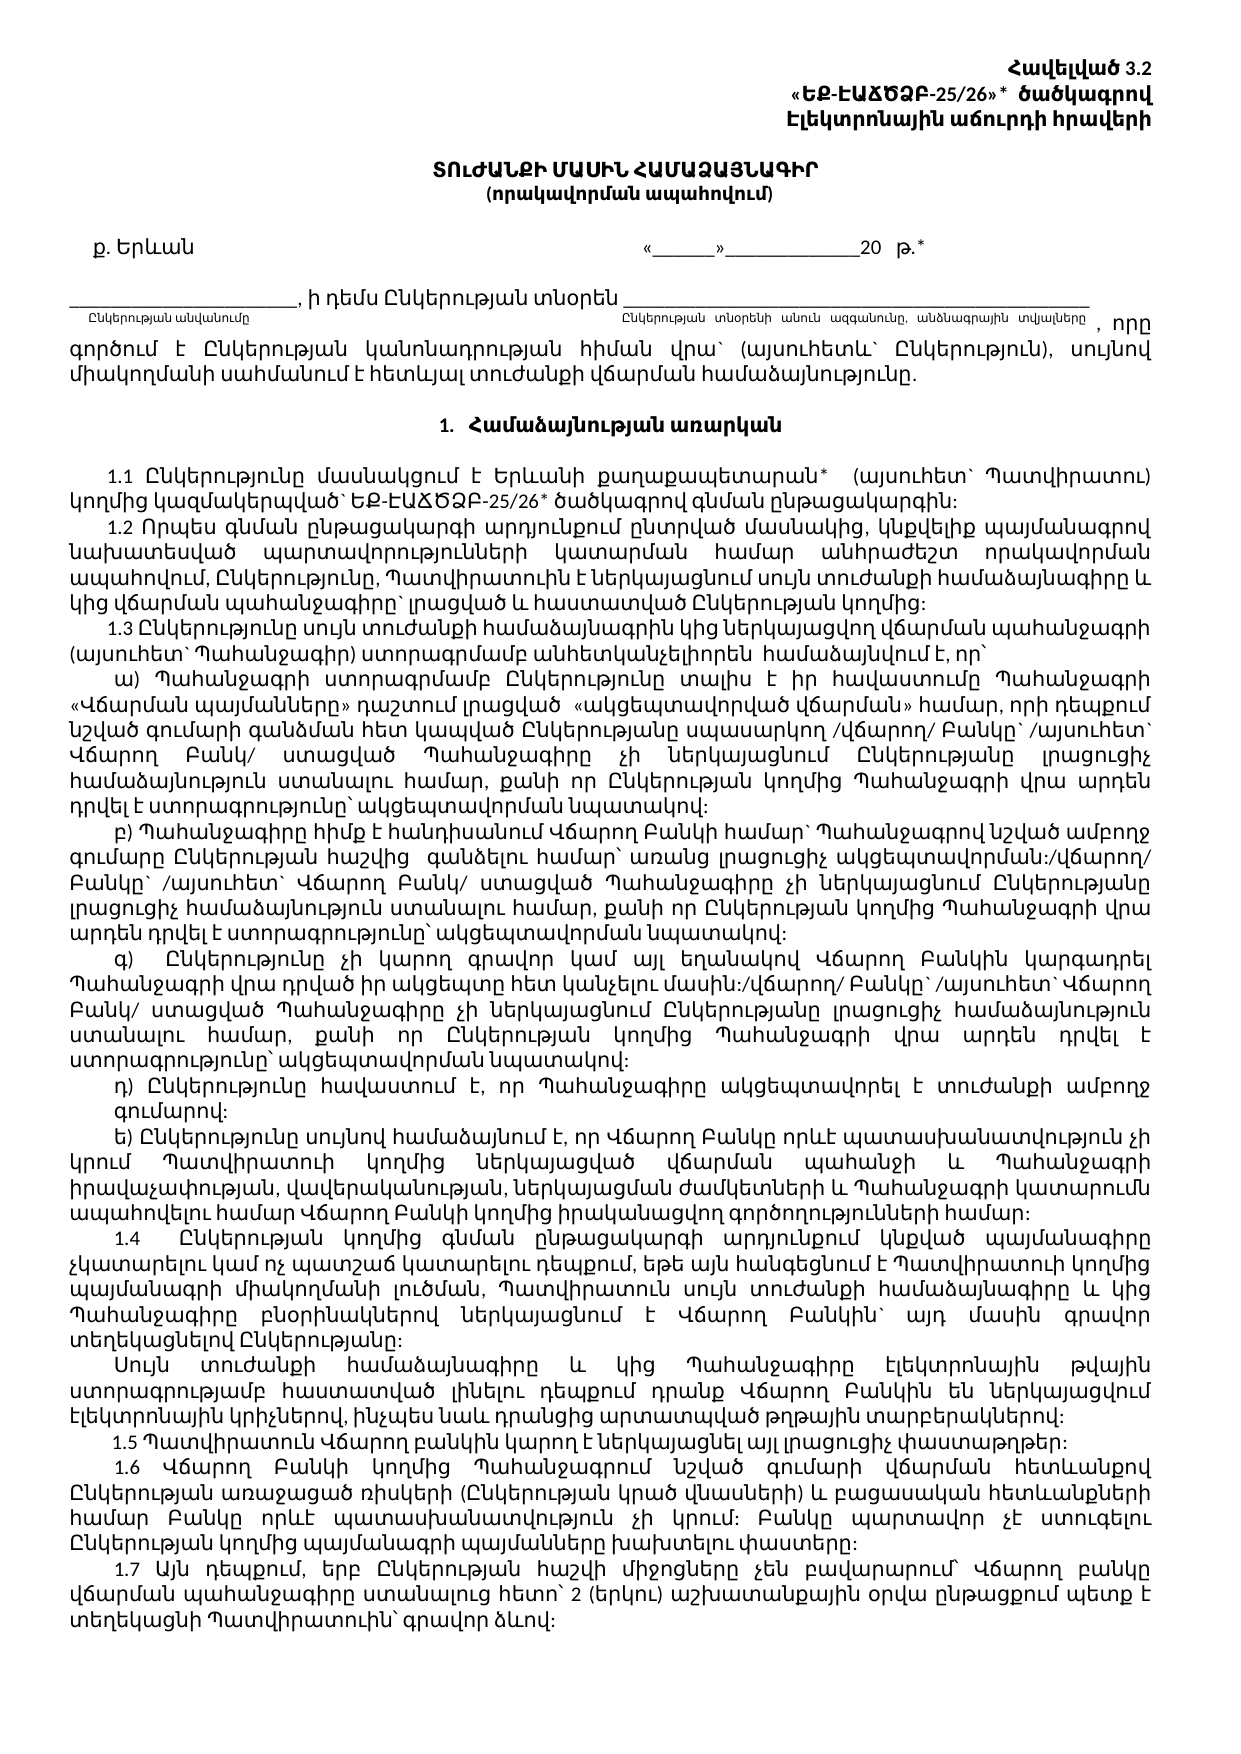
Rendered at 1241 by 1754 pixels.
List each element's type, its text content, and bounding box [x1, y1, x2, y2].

text Էլեկտրոնային աճուրդի հրավերի [69, 106, 1152, 132]
text 1.7 Այն դեպքում, երբ Ընկերության հաշվի միջոցները չեն բավարարում՝ Վճարող բանկը վճարման պահանջագիրը ստանալուց հետո՝ 2 (երկու) աշխատանքային օրվա ընթացքում պետք է տեղեկացնի Պատվիրատուին՝ գրավոր ձևով: [69, 1556, 1152, 1632]
text Հավելված 3.2 [69, 56, 1152, 81]
text 1.4 Ընկերության կողմից գնման ընթացակարգի արդյունքում կնքված պայմանագիրը չկատարելու կամ ոչ պատշաճ կատարելու դեպքում, եթե այն հանգեցնում է Պատվիրատուի կողմից պայմանագրի միակողմանի լուծման, Պատվիրատուն սույն տուժանքի համաձայնագիրը և կից Պահանջագիրը բնօրինակներով ներկայացնում է Վճարող Բանկին` այդ մասին գրավոր տեղեկացնելով Ընկերությանը: [69, 1226, 1152, 1353]
text ՏՈւԺԱՆՔԻ ՄԱՍԻՆ ՀԱՄԱՁԱՅՆԱԳԻՐ [69, 157, 1152, 183]
text 1. Համաձայնության առարկան [69, 412, 1152, 438]
text (որակավորման ապահովում) [69, 183, 1152, 206]
text 1.5 Պատվիրատուն Վճարող բանկին կարող է ներկայացնել այլ լրացուցիչ փաստաթղթեր: [69, 1429, 1152, 1454]
text «ԵՔ-ԷԱՃԾՁԲ-25/26»* ծածկագրով [69, 81, 1152, 106]
text գ) Ընկերությունը չի կարող գրավոր կամ այլ եղանակով Վճարող Բանկին կարգադրել Պահանջագրի վրա դրված իր ակցեպտը հետ կանչելու մասին:/վճարող/ Բանկը` /այսուհետ` Վճարող Բանկ/ ստացված Պահանջագիրը չի ներկայացնում Ընկերությանը լրացուցիչ համաձայնություն ստանալու համար, քանի որ Ընկերության կողմից Պահանջագրի վրա արդեն դրվել է ստորագրությունը՝ ակցեպտավորման նպատակով: [69, 946, 1152, 1073]
text Սույն տուժանքի համաձայնագիրը և կից Պահանջագիրը էլեկտրոնային թվային ստորագրությամբ հաստատված լինելու դեպքում դրանք Վճարող Բանկին են ներկայացվում էլեկտրոնային կրիչներով, ինչպես նաև դրանցից արտատպված թղթային տարբերակներով: [69, 1353, 1152, 1429]
text ա) Պահանջագրի ստորագրմամբ Ընկերությունը տալիս է իր հավաստումը Պահանջագրի «Վճարման պայմանները» դաշտում լրացված «ակցեպտավորված վճարման» համար, որի դեպքում նշված գումարի գանձման հետ կապված Ընկերությանը սպասարկող /վճարող/ Բանկը` /այսուհետ` Վճարող Բանկ/ ստացված Պահանջագիրը չի ներկայացնում Ընկերությանը լրացուցիչ համաձայնություն ստանալու համար, քանի որ Ընկերության կողմից Պահանջագրի վրա արդեն դրվել է ստորագրությունը՝ ակցեպտավորման նպատակով: [69, 666, 1152, 819]
text Ընկերության անվանումը Ընկերության տնօրենի անուն ազգանունը, անձնագրային տվյալները , որը գործում է Ընկերության կանոնադրության հիման վրա` (այսուհետև` Ընկերություն), սույնով միակողմանի սահմանում է հետևյալ տուժանքի վճարման համաձայնությունը. [69, 311, 1152, 387]
text 1.1 Ընկերությունը մասնակցում է Երևանի քաղաքապետարան* (այսուհետ` Պատվիրատու) կողմից կազմակերպված` ԵՔ-ԷԱՃԾՁԲ-25/26* ծածկագրով գնման ընթացակարգին: [69, 463, 1152, 514]
text 1.2 Որպես գնման ընթացակարգի արդյունքում ընտրված մասնակից, կնքվելիք պայմանագրով նախատեսված պարտավորությունների կատարման համար անհրաժեշտ որակավորման ապահովում, Ընկերությունը, Պատվիրատուին է ներկայացնում սույն տուժանքի համաձայնագիրը և կից վճարման պահանջագիրը` լրացված և հաստատված Ընկերության կողմից: [69, 514, 1152, 616]
text ե) Ընկերությունը սույնով համաձայնում է, որ Վճարող Բանկը որևէ պատասխանատվություն չի կրում Պատվիրատուի կողմից ներկայացված վճարման պահանջի և Պահանջագրի իրավաչափության, վավերականության, ներկայացման ժամկետների և Պահանջագրի կատարումն ապահովելու համար Վճարող Բանկի կողմից իրականացվող գործողությունների համար: [69, 1124, 1152, 1226]
text բ) Պահանջագիրը հիմք է հանդիսանում Վճարող Բանկի համար` Պահանջագրով նշված ամբողջ գումարը Ընկերության հաշվից գանձելու համար՝ առանց լրացուցիչ ակցեպտավորման:/վճարող/ Բանկը` /այսուհետ` Վճարող Բանկ/ ստացված Պահանջագիրը չի ներկայացնում Ընկերությանը լրացուցիչ համաձայնություն ստանալու համար, քանի որ Ընկերության կողմից Պահանջագրի վրա արդեն դրվել է ստորագրությունը՝ ակցեպտավորման նպատակով: [69, 819, 1152, 946]
text 1.3 Ընկերությունը սույն տուժանքի համաձայնագրին կից ներկայացվող վճարման պահանջագրի (այսուհետ` Պահանջագիր) ստորագրմամբ անհետկանչելիորեն համաձայնվում է, որ՝ [69, 616, 1152, 666]
text 1.6 Վճարող Բանկի կողմից Պահանջագրում նշված գումարի վճարման հետևանքով Ընկերության առաջացած ռիսկերի (Ընկերության կրած վնասների) և բացասական հետևանքների համար Բանկը որևէ պատասխանատվություն չի կրում: Բանկը պարտավոր չէ ստուգելու Ընկերության կողմից պայմանագրի պայմանները խախտելու փաստերը: [69, 1454, 1152, 1556]
text ք. Երևան «______»_____________20 թ.* [69, 234, 1152, 260]
text դ) Ընկերությունը հավաստում է, որ Պահանջագիրը ակցեպտավորել է տուժանքի ամբողջ գումարով: [113, 1073, 1152, 1124]
text ______________________, ի դեմս Ընկերության տնօրեն _____________________________________________ [69, 285, 1152, 311]
